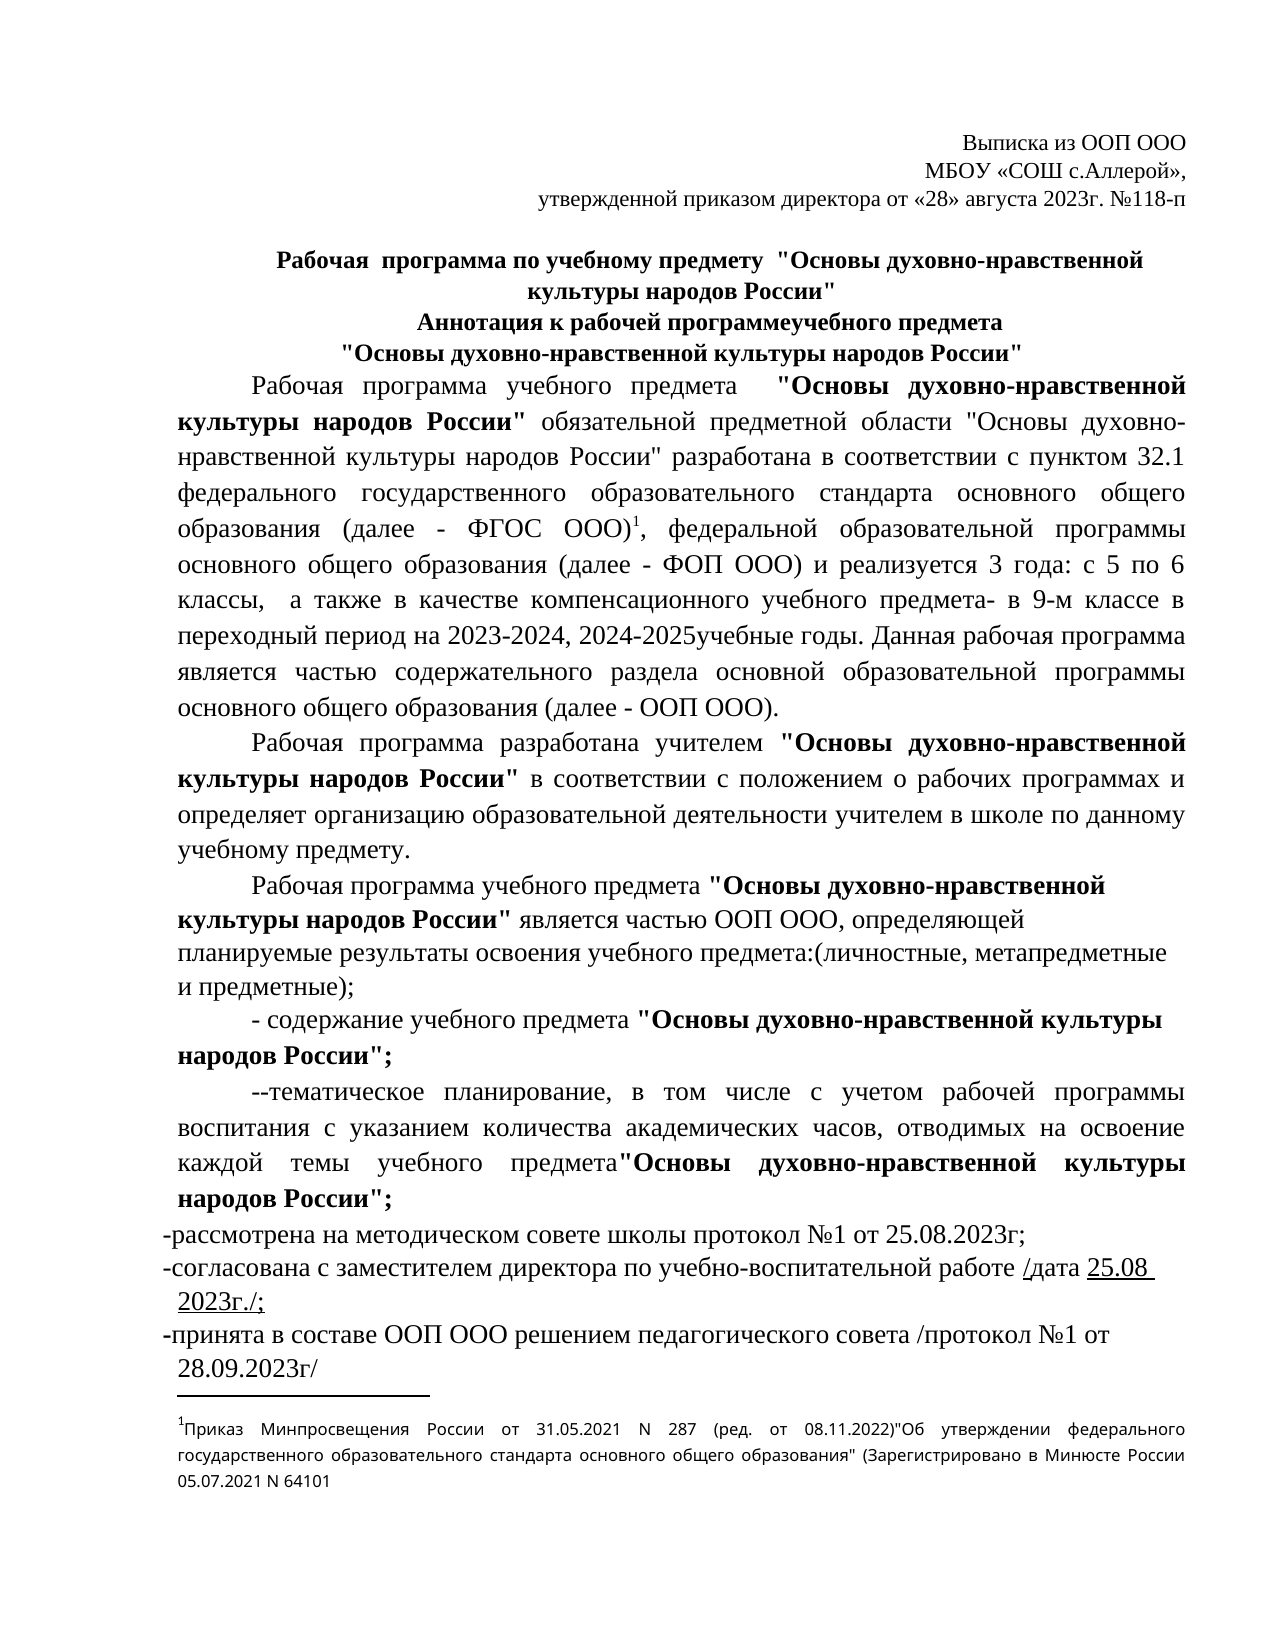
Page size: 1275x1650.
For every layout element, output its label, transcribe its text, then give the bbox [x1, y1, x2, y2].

text - содержание учебного предмета "Основы духовно-нравственной культуры народов России"; [177, 1003, 1186, 1070]
text -принята в составе ООП ООО решением педагогического совета /протокол №1 от 28.09.2023г/ [162, 1318, 1186, 1383]
text "Основы духовно-нравственной культуры народов России" [177, 338, 1186, 367]
text -рассмотрена на методическом совете школы протокол №1 от 25.08.2023г; [162, 1218, 1186, 1249]
text Рабочая программа по учебному предмету "Основы духовно-нравственной культуры народов России" [177, 245, 1186, 305]
text -согласована с заместителем директора по учебно-воспитательной работе /дата 25.08 2023г./; [162, 1251, 1186, 1316]
text Рабочая программа учебного предмета "Основы духовно-нравственной культуры народов России" является частью ООП ООО, определяющей планируемые результаты освоения учебного предмета:(личностные, метапредметные и предметные); [177, 869, 1186, 1001]
text утвержденной приказом директора от «28» августа 2023г. №118-п [177, 185, 1186, 212]
text Выписка из ООП ООО [177, 128, 1186, 155]
text Рабочая программа разработана учителем "Основы духовно-нравственной культуры народов России" в соответствии с положением о рабочих программах и определяет организацию образовательной деятельности учителем в школе по данному учебному предмету. [177, 726, 1186, 865]
text Аннотация к рабочей программеучебного предмета [177, 307, 1186, 336]
text МБОУ «СОШ с.Аллерой», [177, 157, 1186, 183]
text --тематическое планирование, в том числе с учетом рабочей программы воспитания с указанием количества академических часов, отводимых на освоение каждой темы учебного предмета"Основы духовно-нравственной культуры народов России"; [177, 1075, 1186, 1213]
text Рабочая программа учебного предмета "Основы духовно-нравственной культуры народов России" обязательной предметной области "Основы духовно-нравственной культуры народов России" разработана в соответствии с пунктом 32.1 федерального государственного образовательного стандарта основного общего образования (далее - ФГОС ООО), федеральной образовательной программы основного общего образования (далее - ФОП ООО) и реализуется 3 года: с 5 по 6 классы, а также в качестве компенсационного учебного предмета- в 9-м классе в переходный период на 2023-2024, 2024-2025учебные годы. Данная рабочая программа является частью содержательного раздела основной образовательной программы основного общего образования (далее - ООП ООО). [177, 369, 1186, 722]
